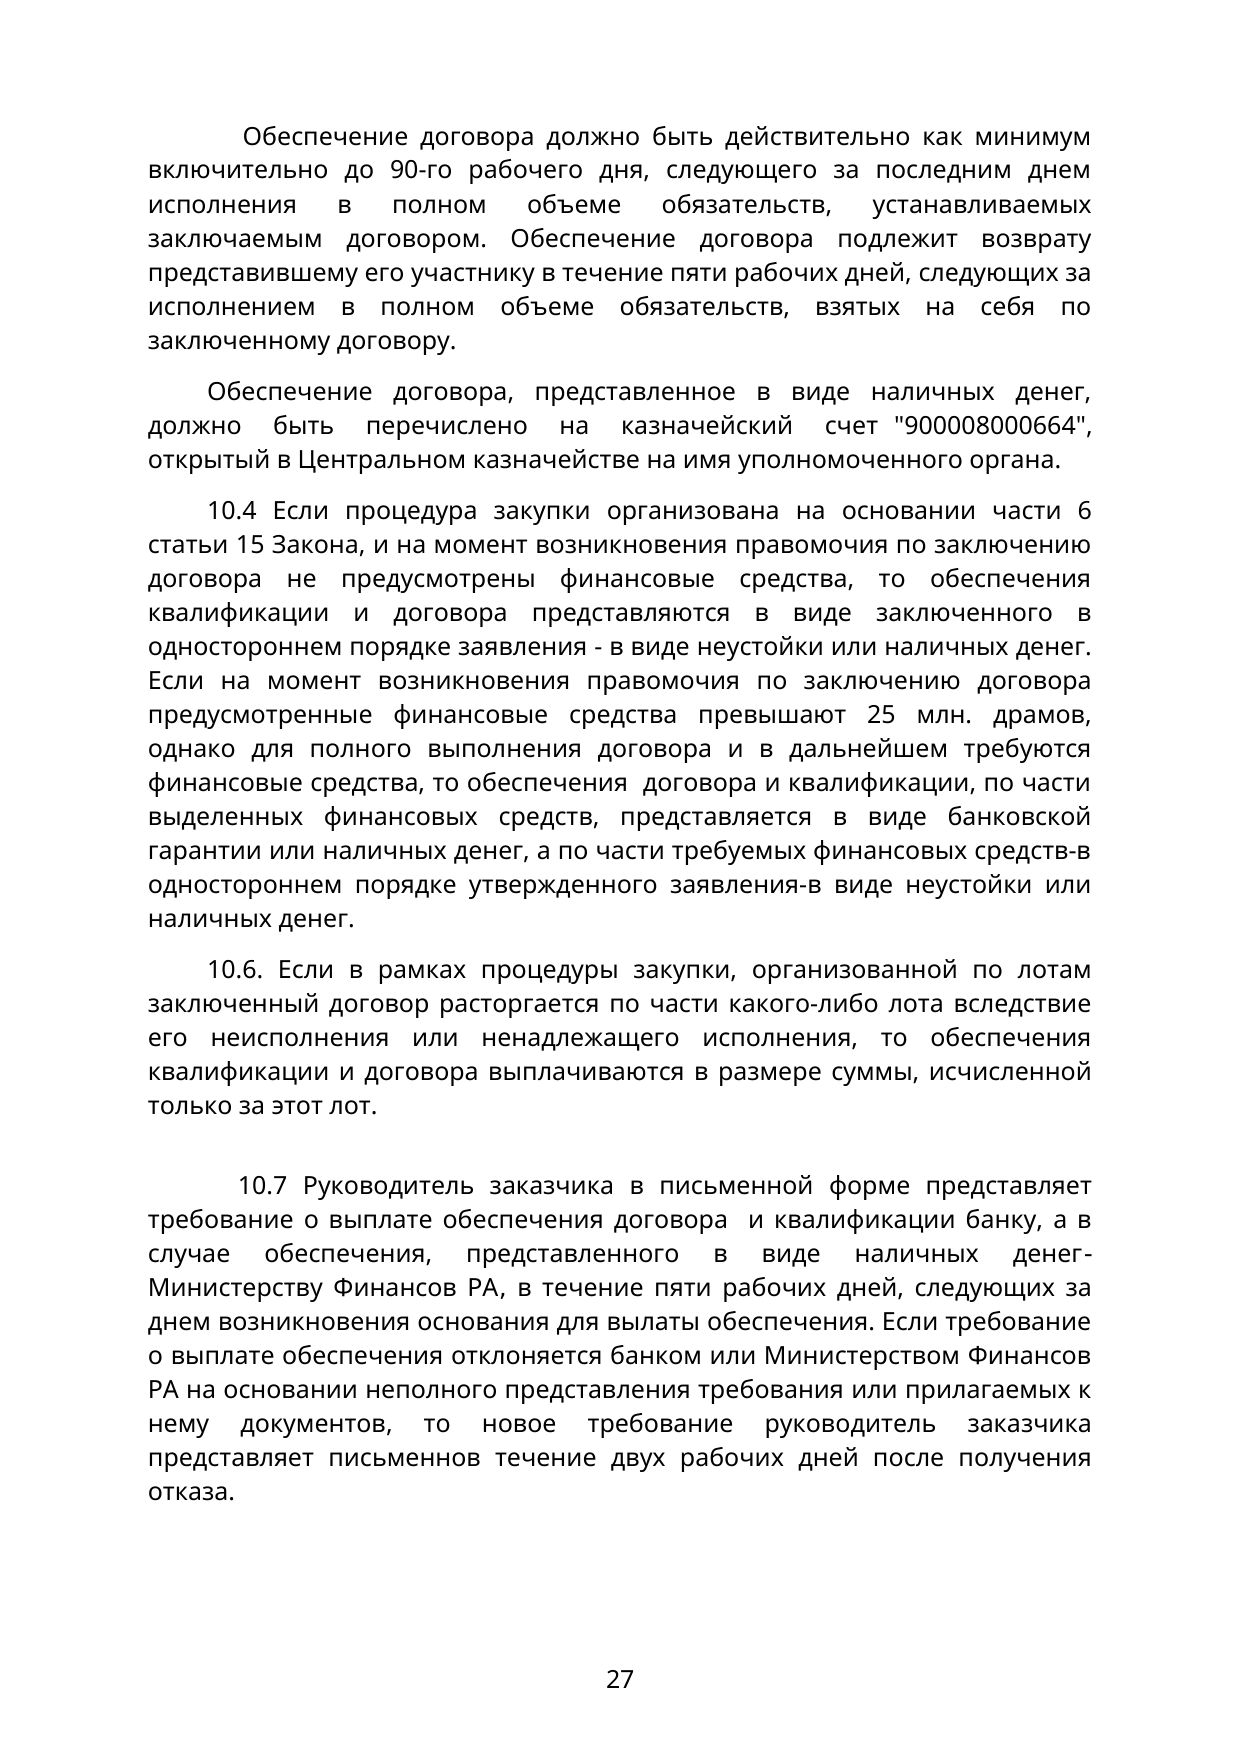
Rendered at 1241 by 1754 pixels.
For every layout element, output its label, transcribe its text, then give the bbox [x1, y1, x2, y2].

text Обеспечение договора, представленное в виде наличных денег, должно быть перечислено на казначейский счет "900008000664", открытый в Центральном казначействе на имя уполномоченного органа. [148, 373, 1092, 476]
text 10.4 Если процедура закупки организована на основании части 6 статьи 15 Закона, и на момент возникновения правомочия по заключению договора не предусмотрены финансовые средства, то обеспечения квалификации и договора представляются в виде заключенного в одностороннем порядке заявления - в виде неустойки или наличных денег. Если на момент возникновения правомочия по заключению договора предусмотренные финансовые средства превышают 25 млн. драмов, однако для полного выполнения договора и в дальнейшем требуются финансовые средства, то обеспечения договора и квалификации, по части выделенных финансовых средств, представляется в виде банковской гарантии или наличных денег, а по части требуемых финансовых средств-в одностороннем порядке утвержденного заявления-в виде неустойки или наличных денег. [148, 492, 1092, 935]
text 10.7 Руководитель заказчика в письменной форме представляет требование о выплате обеспечения договора и квалификации банку, а в случае обеспечения, представленного в виде наличных денег- Министерству Финансов РА, в течение пяти рабочих дней, следующих за днем возникновения основания для вылаты обеспечения. Если требование о выплате обеспечения отклоняется банком или Министерством Финансов РА на основании неполного представления требования или прилагаемых к нему документов, то новое требование руководитель заказчика представляет письменнов течение двух рабочих дней после получения отказа. [148, 1167, 1092, 1508]
text Обеспечение договора должно быть действительно как минимум включительно до 90-го рабочего дня, следующего за последним днем исполнения в полном объеме обязательств, устанавливаемых заключаемым договором. Обеспечение договора подлежит возврату представившему его участнику в течение пяти рабочих дней, следующих за исполнением в полном объеме обязательств, взятых на себя по заключенному договору. [148, 118, 1092, 357]
text 10.6. Если в рамках процедуры закупки, организованной по лотам заключенный договор расторгается по части какого-либо лота вследствие его неисполнения или ненадлежащего исполнения, то обеспечения квалификации и договора выплачиваются в размере суммы, исчисленной только за этот лот. [148, 952, 1092, 1122]
